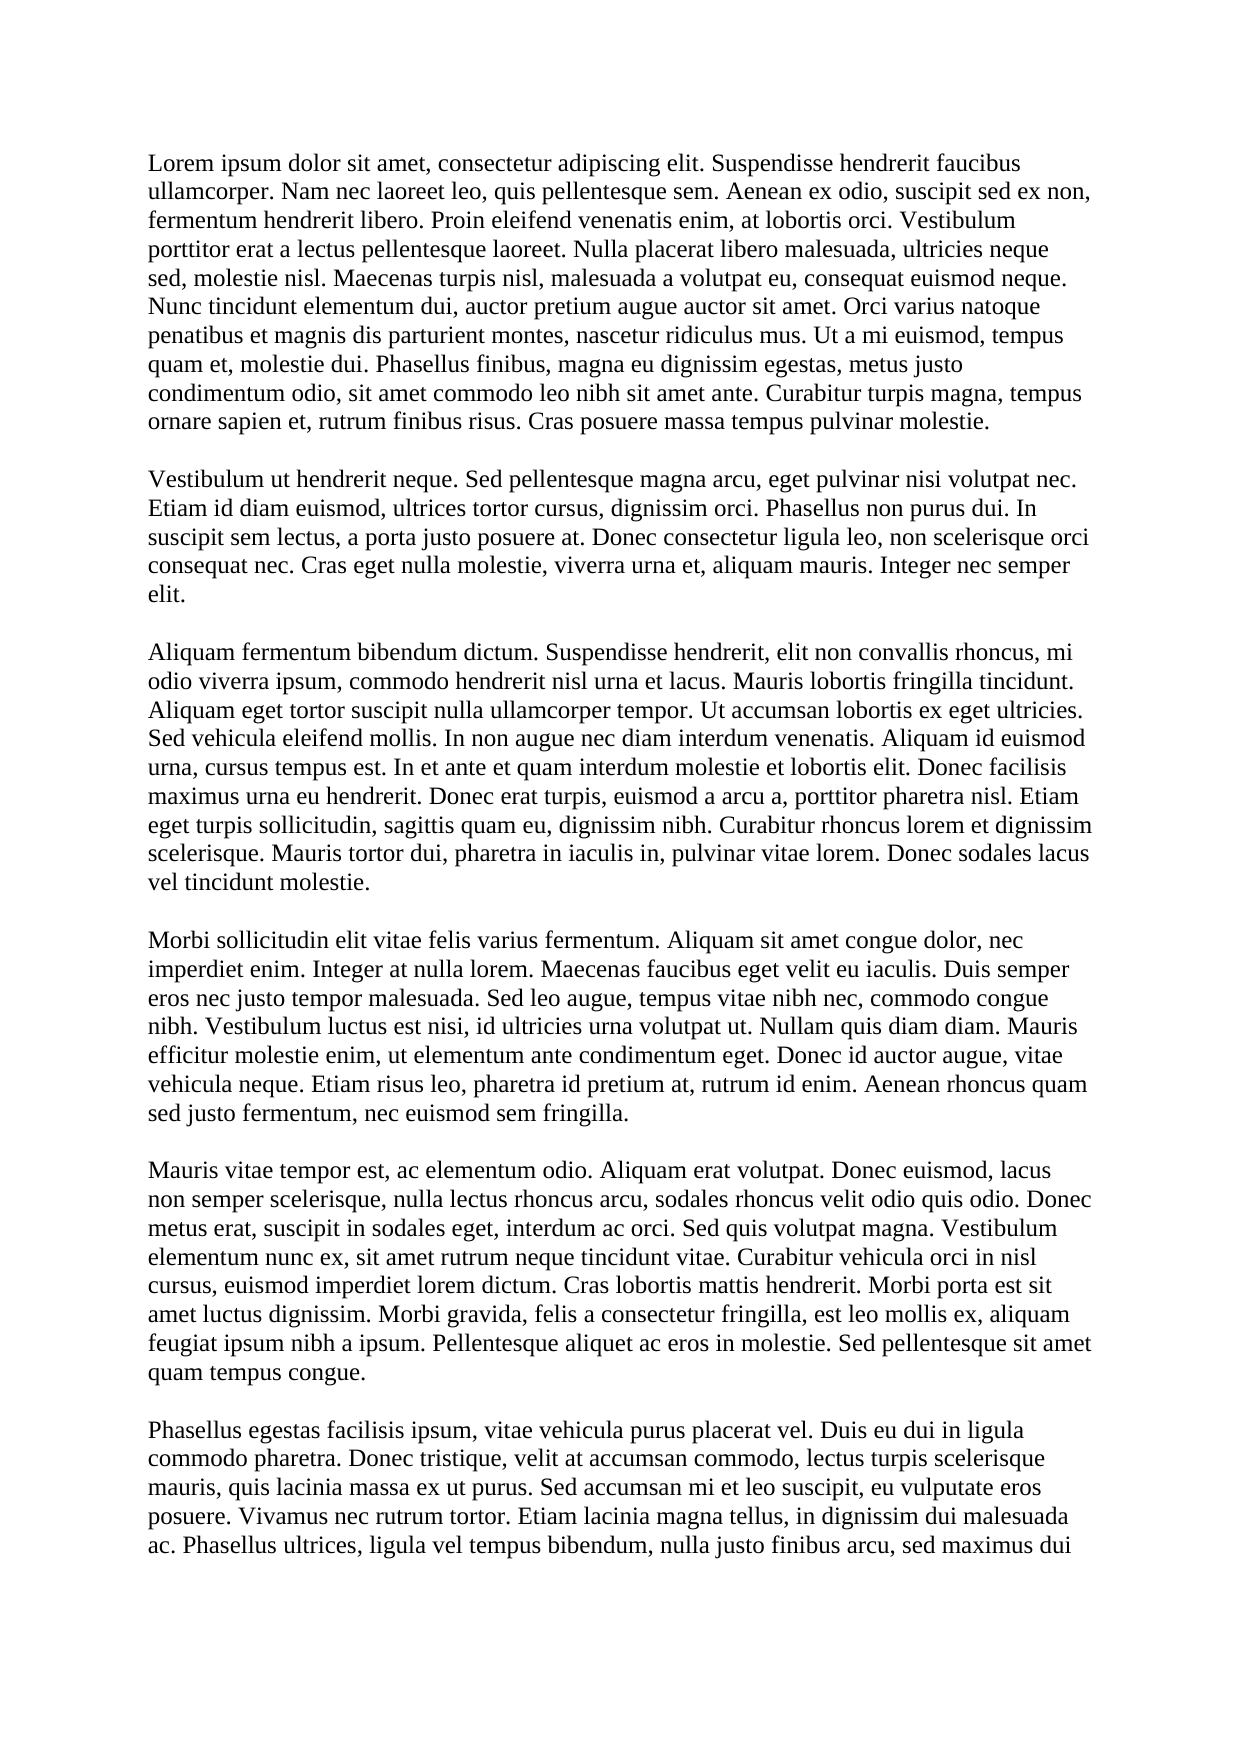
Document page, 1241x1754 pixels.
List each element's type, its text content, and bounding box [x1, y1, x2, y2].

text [148, 1415, 1093, 1558]
text Morbi sollicitudin elit vitae felis varius fermentum. Aliquam sit amet congue dolor, nec imperdiet enim. Integer at nulla lorem. Maecenas faucibus eget velit eu iaculis. Duis semper eros nec justo tempor malesuada. Sed leo augue, tempus vitae nibh nec, commodo congue nibh. Vestibulum luctus est nisi, id ultricies urna volutpat ut. Nullam quis diam diam. Mauris efficitur molestie enim, ut elementum ante condimentum eget. Donec id auctor augue, vitae vehicula neque. Etiam risus leo, pharetra id pretium at, rutrum id enim. Aenean rhoncus quam sed justo fermentum, nec euismod sem fringilla. [148, 925, 1093, 1126]
text Vestibulum ut hendrerit neque. Sed pellentesque magna arcu, eget pulvinar nisi volutpat nec. Etiam id diam euismod, ultrices tortor cursus, dignissim orci. Phasellus non purus dui. In suscipit sem lectus, a porta justo posuere at. Donec consectetur ligula leo, non scelerisque orci consequat nec. Cras eget nulla molestie, viverra urna et, aliquam mauris. Integer nec semper elit. [148, 464, 1093, 608]
text Lorem ipsum dolor sit amet, consectetur adipiscing elit. Suspendisse hendrerit faucibus ullamcorper. Nam nec laoreet leo, quis pellentesque sem. Aenean ex odio, suscipit sed ex non, fermentum hendrerit libero. Proin eleifend venenatis enim, at lobortis orci. Vestibulum porttitor erat a lectus pellentesque laoreet. Nulla placerat libero malesuada, ultricies neque sed, molestie nisl. Maecenas turpis nisl, malesuada a volutpat eu, consequat euismod neque. Nunc tincidunt elementum dui, auctor pretium augue auctor sit amet. Orci varius natoque penatibus et magnis dis parturient montes, nascetur ridiculus mus. Ut a mi euismod, tempus quam et, molestie dui. Phasellus finibus, magna eu dignissim egestas, metus justo condimentum odio, sit amet commodo leo nibh sit amet ante. Curabitur turpis magna, tempus ornare sapien et, rutrum finibus risus. Cras posuere massa tempus pulvinar molestie. [148, 148, 1093, 435]
text Aliquam fermentum bibendum dictum. Suspendisse hendrerit, elit non convallis rhoncus, mi odio viverra ipsum, commodo hendrerit nisl urna et lacus. Mauris lobortis fringilla tincidunt. Aliquam eget tortor suscipit nulla ullamcorper tempor. Ut accumsan lobortis ex eget ultricies. Sed vehicula eleifend mollis. In non augue nec diam interdum venenatis. Aliquam id euismod urna, cursus tempus est. In et ante et quam interdum molestie et lobortis elit. Donec facilisis maximus urna eu hendrerit. Donec erat turpis, euismod a arcu a, porttitor pharetra nisl. Etiam eget turpis sollicitudin, sagittis quam eu, dignissim nibh. Curabitur rhoncus lorem et dignissim scelerisque. Mauris tortor dui, pharetra in iaculis in, pulvinar vitae lorem. Donec sodales lacus vel tincidunt molestie. [148, 637, 1093, 896]
text Mauris vitae tempor est, ac elementum odio. Aliquam erat volutpat. Donec euismod, lacus non semper scelerisque, nulla lectus rhoncus arcu, sodales rhoncus velit odio quis odio. Donec metus erat, suscipit in sodales eget, interdum ac orci. Sed quis volutpat magna. Vestibulum elementum nunc ex, sit amet rutrum neque tincidunt vitae. Curabitur vehicula orci in nisl cursus, euismod imperdiet lorem dictum. Cras lobortis mattis hendrerit. Morbi porta est sit amet luctus dignissim. Morbi gravida, felis a consectetur fringilla, est leo mollis ex, aliquam feugiat ipsum nibh a ipsum. Pellentesque aliquet ac eros in molestie. Sed pellentesque sit amet quam tempus congue. [148, 1156, 1093, 1386]
